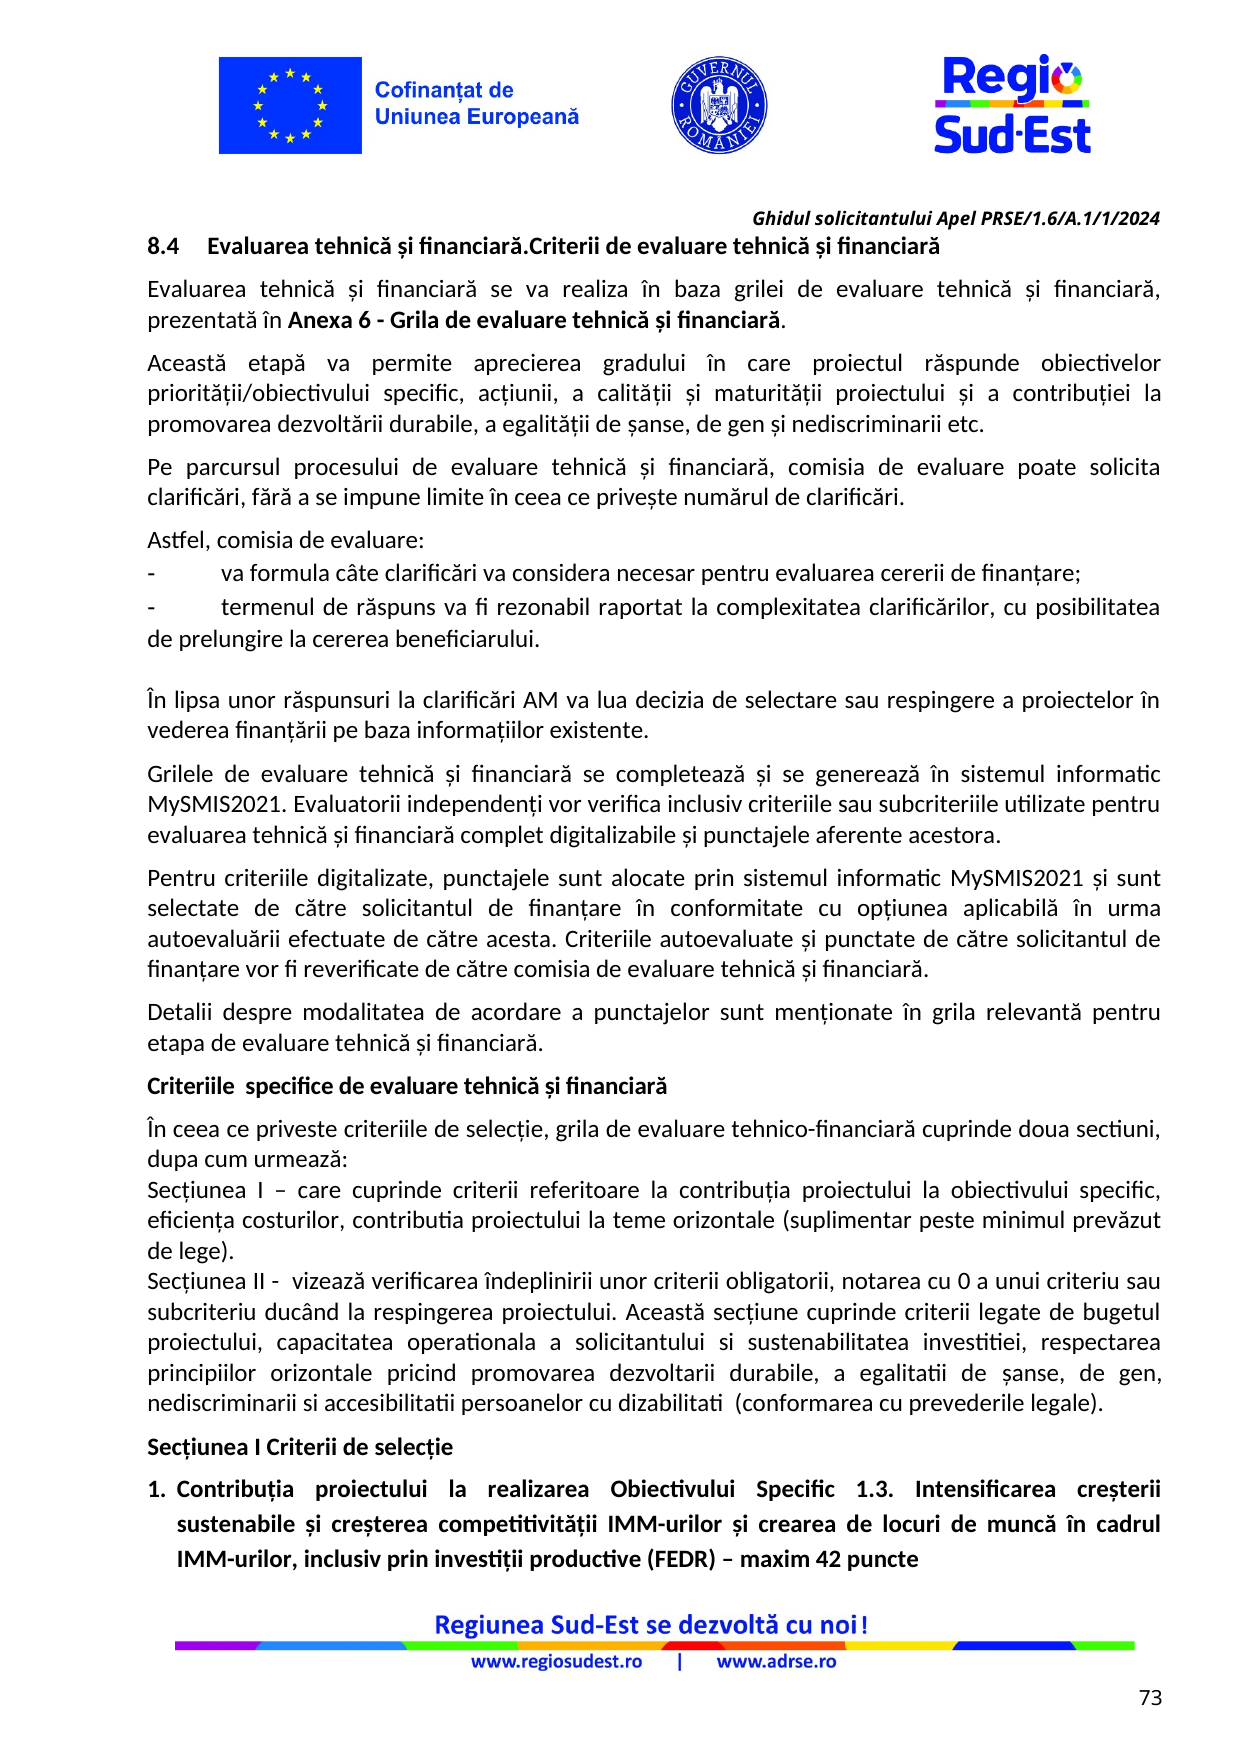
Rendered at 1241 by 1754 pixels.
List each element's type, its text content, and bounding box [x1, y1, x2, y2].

text Pe parcursul procesului de evaluare tehnică și financiară, comisia de evaluare poate solicita clarificări, fără a se impune limite în ceea ce privește numărul de clarificări. [147, 451, 1162, 512]
text Secțiunea II - vizează verificarea îndeplinirii unor criterii obligatorii, notarea cu 0 a unui criteriu sau subcriteriu ducând la respingerea proiectului. Această secțiune cuprinde criterii legate de bugetul proiectului, capacitatea operationala a solicitantului si sustenabilitatea investitiei, respectarea principiilor orizontale pricind promovarea dezvoltarii durabile, a egalitatii de şanse, de gen, nediscriminarii si accesibilitatii persoanelor cu dizabilitati (conformarea cu prevederile legale). [147, 1266, 1162, 1418]
text Secțiunea I – care cuprinde criterii referitoare la contribuția proiectului la obiectivului specific, eficiența costurilor, contributia proiectului la teme orizontale (suplimentar peste minimul prevăzut de lege). [147, 1174, 1162, 1266]
picture [218, 54, 1091, 155]
list va formula câte clarificări va considera necesar pentru evaluarea cererii de finanțare; [147, 555, 1162, 589]
text Pentru criteriile digitalizate, punctajele sunt alocate prin sistemul informatic MySMIS2021 și sunt selectate de către solicitantul de finanțare în conformitate cu opțiunea aplicabilă în urma autoevaluării efectuate de către acesta. Criteriile autoevaluate și punctate de către solicitantul de finanțare vor fi reverificate de către comisia de evaluare tehnică și financiară. [147, 862, 1162, 984]
subtitle Evaluarea tehnică și financiară.Criterii de evaluare tehnică și financiară [147, 230, 1162, 261]
list termenul de răspuns va fi rezonabil raportat la complexitatea clarificărilor, cu posibilitatea de prelungire la cererea beneficiarului. [147, 589, 1162, 654]
text În ceea ce priveste criteriile de selecție, grila de evaluare tehnico-financiară cuprinde doua sectiuni, dupa cum urmează: [147, 1113, 1162, 1174]
text Grilele de evaluare tehnică și financiară se completează și se generează în sistemul informatic MySMIS2021. Evaluatorii independenți vor verifica inclusiv criteriile sau subcriteriile utilizate pentru evaluarea tehnică și financiară complet digitalizabile și punctajele aferente acestora. [147, 758, 1162, 849]
picture [175, 1614, 1135, 1671]
text În lipsa unor răspunsuri la clarificări AM va lua decizia de selectare sau respingere a proiectelor în vederea finanțării pe baza informațiilor existente. [147, 684, 1162, 745]
text Această etapă va permite aprecierea gradului în care proiectul răspunde obiectivelor priorității/obiectivului specific, acțiunii, a calităţii și maturității proiectului și a contribuției la promovarea dezvoltării durabile, a egalității de şanse, de gen și nediscriminarii etc. [147, 347, 1162, 438]
text Astfel, comisia de evaluare: [147, 524, 1162, 555]
text Secțiunea I Criterii de selecție [147, 1431, 1162, 1461]
text Detalii despre modalitatea de acordare a punctajelor sunt menționate în grila relevantă pentru etapa de evaluare tehnică și financiară. [147, 996, 1162, 1057]
text Evaluarea tehnică și financiară se va realiza în baza grilei de evaluare tehnică și financiară, prezentată în Anexa 6 - Grila de evaluare tehnică şi financiară. [147, 273, 1162, 334]
list Contribuția proiectului la realizarea Obiectivului Specific 1.3. Intensificarea creșterii sustenabile și creșterea competitivității IMM-urilor și crearea de locuri de muncă în cadrul IMM-urilor, inclusiv prin investiții productive (FEDR) – maxim 42 puncte [147, 1474, 1162, 1574]
text Criteriile specifice de evaluare tehnică și financiară [147, 1070, 1157, 1100]
